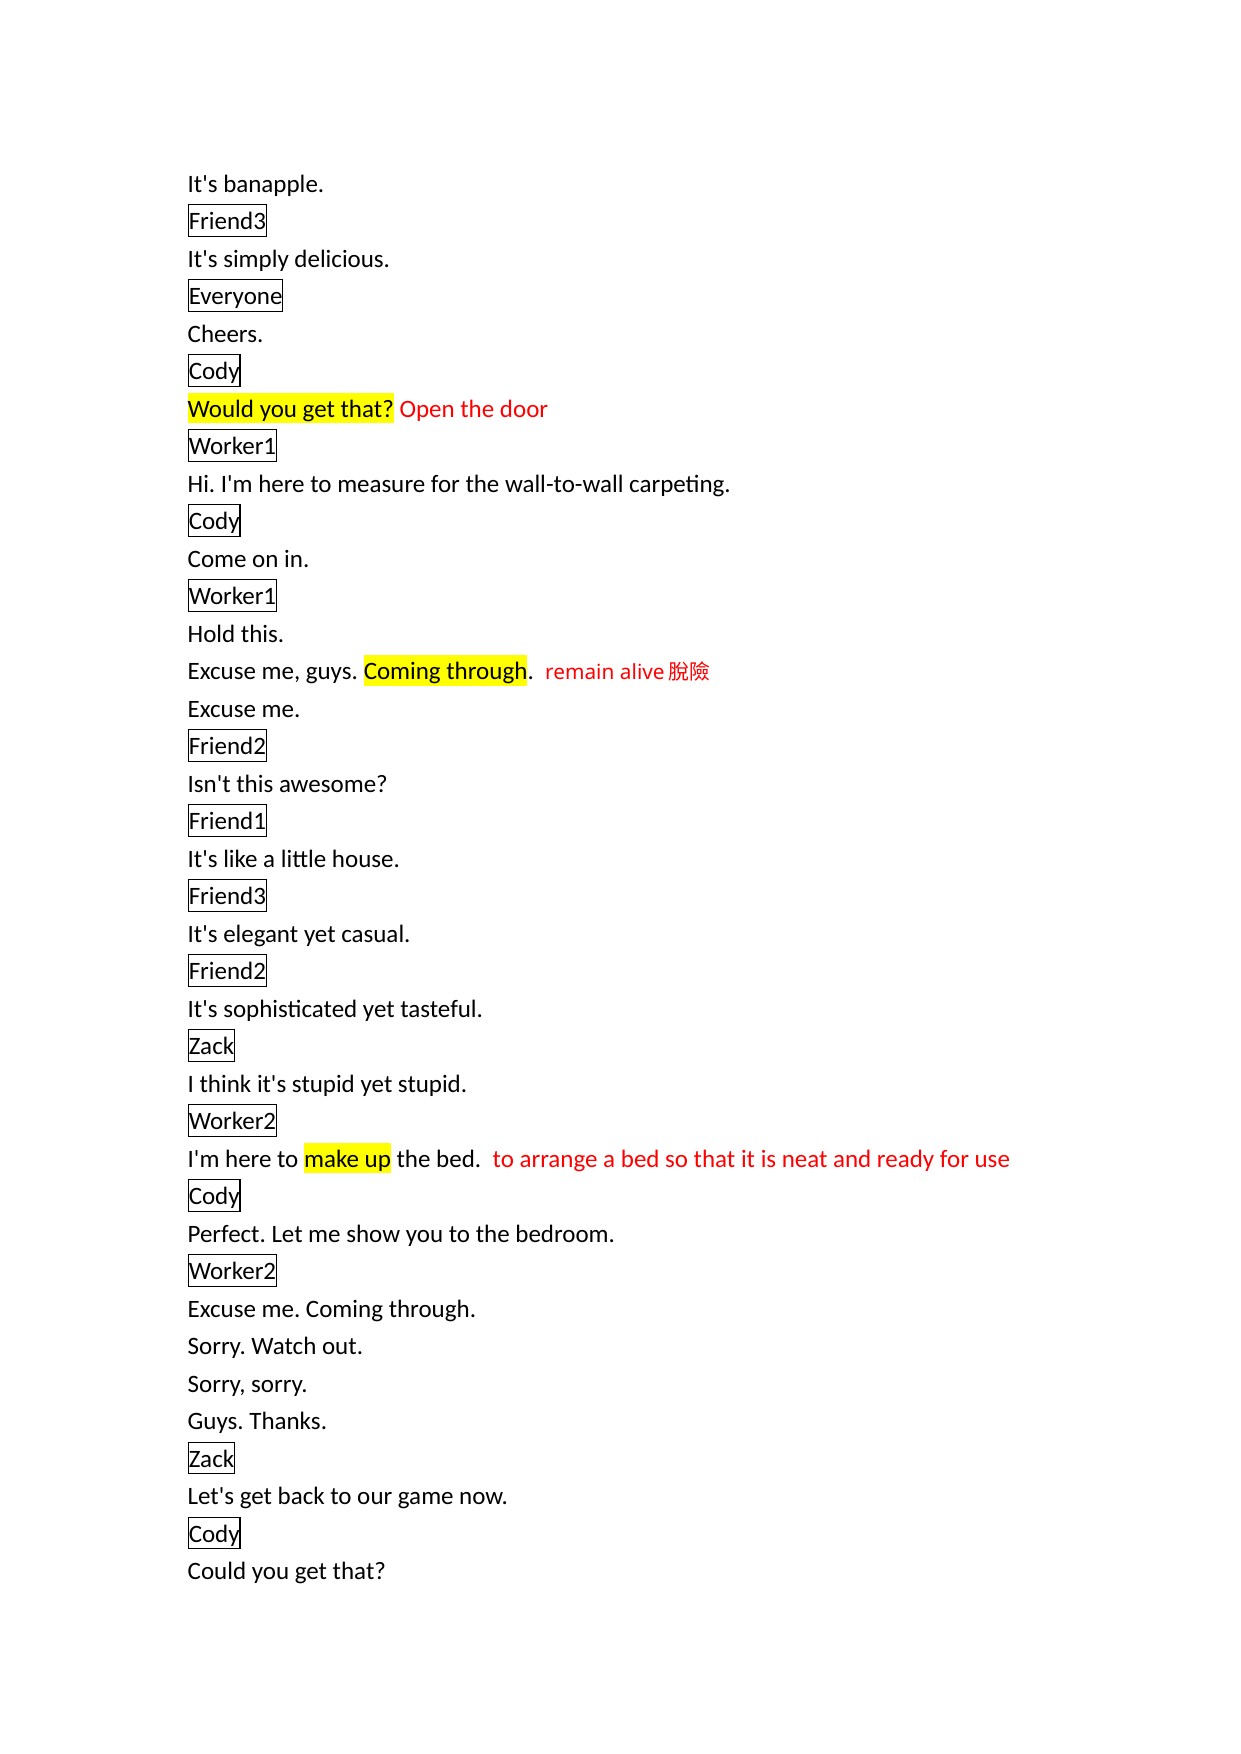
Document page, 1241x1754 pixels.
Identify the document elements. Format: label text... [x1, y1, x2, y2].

text It's elegant yet casual. [187, 914, 1053, 952]
text Hold this. [187, 614, 1053, 652]
text Zack [187, 1439, 1053, 1477]
text I think it's stupid yet stupid. [187, 1064, 1053, 1102]
text Excuse me. Coming through. [187, 1289, 1053, 1327]
text Zack [187, 1027, 1053, 1064]
text Friend1 [187, 802, 1053, 839]
text Sorry. Watch out. [187, 1327, 1053, 1364]
text Could you get that? [187, 1552, 1053, 1589]
text I'm here to make up the bed. to arrange a bed so that it is neat and ready for use [187, 1139, 1053, 1177]
text Everyone [187, 277, 1053, 314]
text Worker1 [187, 577, 1053, 614]
text Worker2 [187, 1252, 1053, 1289]
text Friend3 [187, 877, 1053, 914]
text Would you get that? Open the door [187, 389, 1053, 427]
text Perfect. Let me show you to the bedroom. [187, 1214, 1053, 1252]
text Friend2 [187, 727, 1053, 764]
text Come on in. [187, 539, 1053, 577]
text Friend2 [187, 952, 1053, 989]
text Guys. Thanks. [187, 1402, 1053, 1439]
text Cody [187, 502, 1053, 539]
text It's like a little house. [187, 839, 1053, 877]
text Worker1 [187, 427, 1053, 464]
text Sorry, sorry. [187, 1364, 1053, 1402]
text It's sophisticated yet tasteful. [187, 989, 1053, 1027]
text Excuse me. [187, 689, 1053, 727]
text Cody [187, 352, 1053, 389]
text Isn't this awesome? [187, 764, 1053, 802]
text Cody [187, 1514, 1053, 1552]
text Worker2 [187, 1102, 1053, 1139]
text It's banapple. [187, 164, 1053, 202]
text It's simply delicious. [187, 239, 1053, 277]
text Let's get back to our game now. [187, 1477, 1053, 1514]
text Friend3 [187, 202, 1053, 239]
text Cody [187, 1177, 1053, 1214]
text Hi. I'm here to measure for the wall-to-wall carpeting. [187, 464, 1053, 502]
text Cheers. [187, 314, 1053, 352]
text Excuse me, guys. Coming through. remain alive脫險 [187, 652, 1053, 689]
